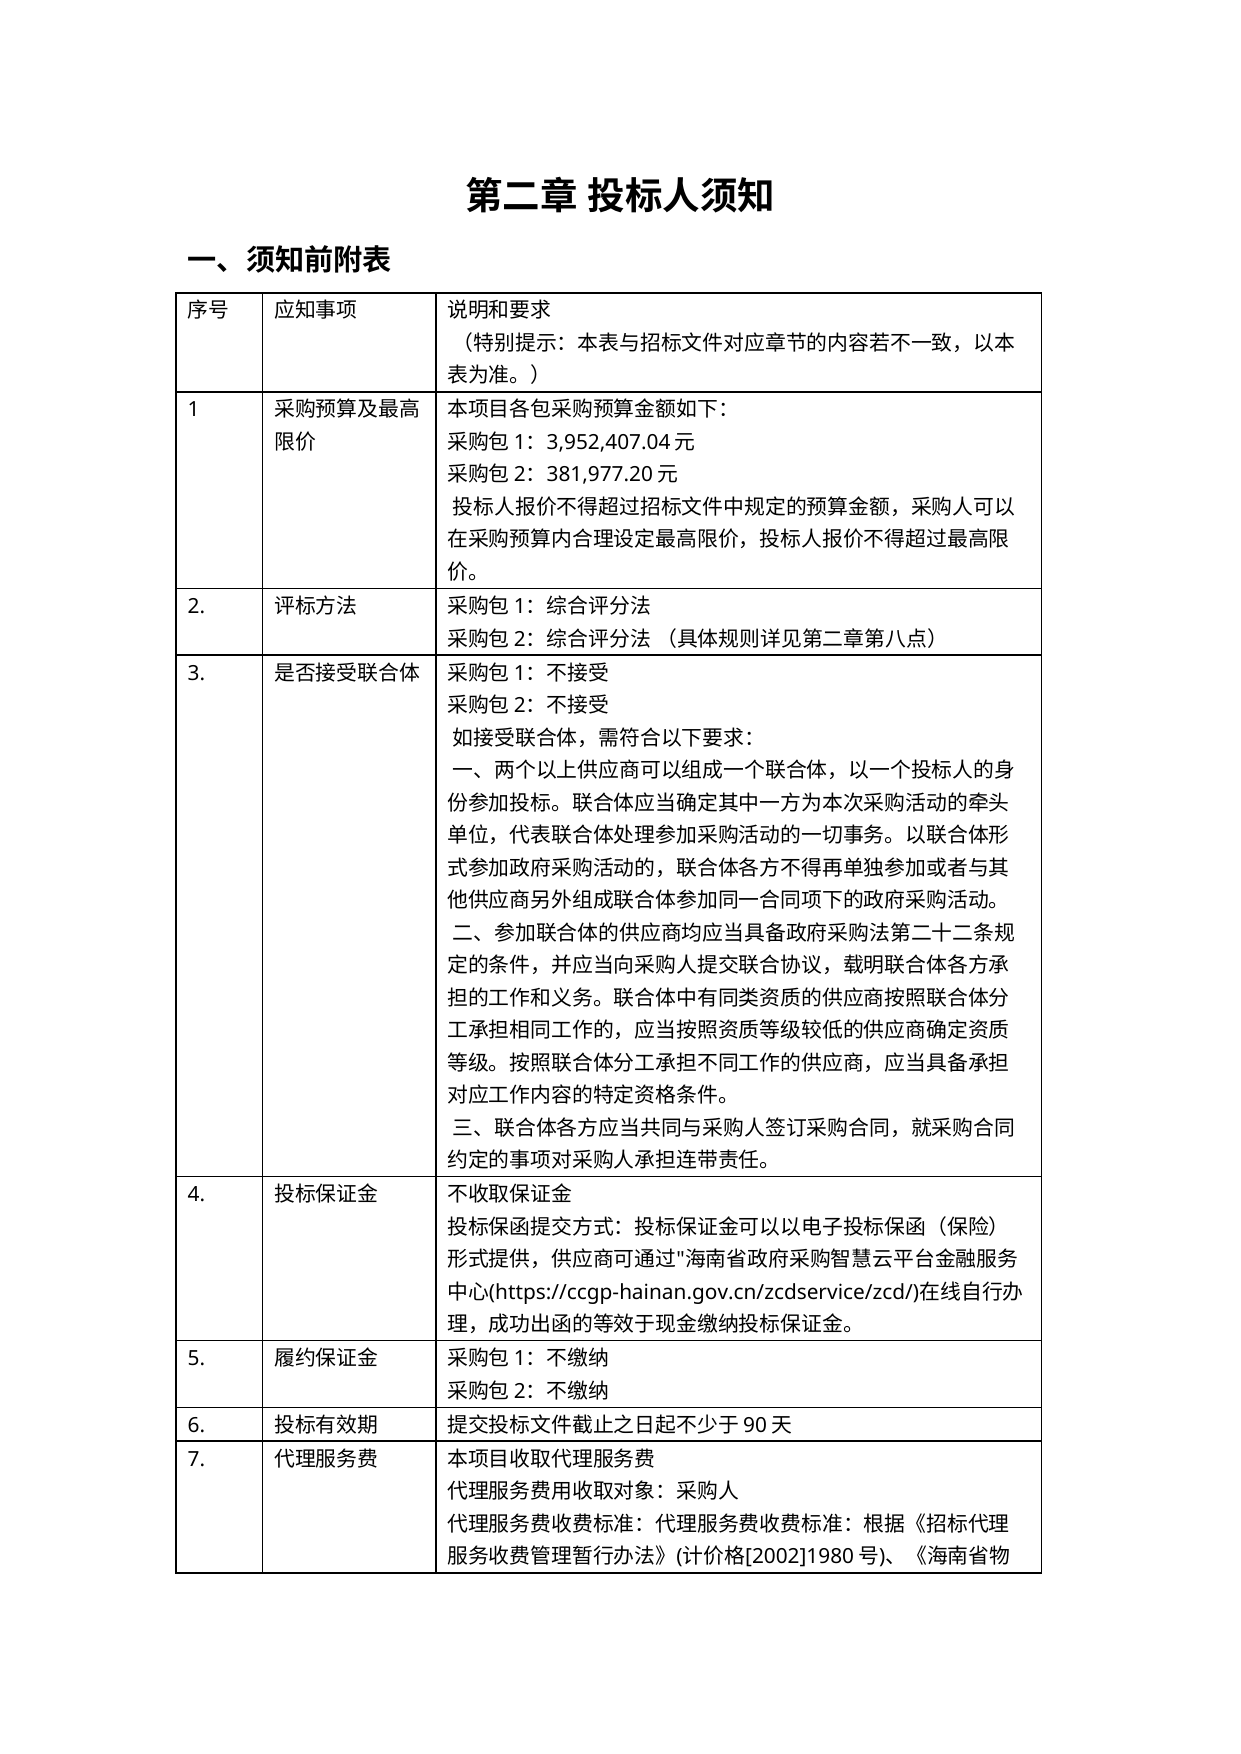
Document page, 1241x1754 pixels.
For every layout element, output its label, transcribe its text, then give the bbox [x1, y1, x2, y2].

table_cell 3. [177, 656, 262, 1176]
table_cell 代理服务费 [263, 1442, 435, 1572]
table_cell 7. [177, 1442, 262, 1572]
text 一、须知前附表 [187, 227, 1053, 292]
table_cell 评标方法 [263, 589, 435, 654]
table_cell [437, 1442, 1041, 1572]
table_cell 4. [177, 1177, 262, 1340]
table_header 应知事项 [263, 294, 435, 391]
table_cell 本项目各包采购预算金额如下： 采购包1：3,952,407.04元 采购包2：381,977.20元 投标人报价不得超过招标文件中规定的预算金额，采购人可以在采购预算内合理设定最高限价，投标人报价不得超过最高限价。 [437, 393, 1041, 588]
table_cell 1 [177, 393, 262, 588]
table_cell 采购包1：不缴纳 采购包2：不缴纳 [437, 1341, 1041, 1406]
table_cell 采购包1：不接受 采购包2：不接受 如接受联合体，需符合以下要求： 一、两个以上供应商可以组成一个联合体，以一个投标人的身份参加投标。联合体应当确定其中一方为本次采购活动的牵头单位，代表联合体处理参加采购活动的一切事务。以联合体形式参加政府采购活动的，联合体各方不得再单独参加或者与其他供应商另外组成联合体参加同一合同项下的政府采购活动。 二、参加联合体的供应商均应当具备政府采购法第二十二条规定的条件，并应当向采购人提交联合协议，载明联合体各方承担的工作和义务。联合体中有同类资质的供应商按照联合体分工承担相同工作的，应当按照资质等级较低的供应商确定资质等级。按照联合体分工承担不同工作的供应商，应当具备承担对应工作内容的特定资格条件。 三、联合体各方应当共同与采购人签订采购合同，就采购合同约定的事项对采购人承担连带责任。 [437, 656, 1041, 1176]
table_cell 投标保证金 [263, 1177, 435, 1340]
table_cell 采购预算及最高限价 [263, 393, 435, 588]
table_header 说明和要求 （特别提示：本表与招标文件对应章节的内容若不一致，以本表为准。） [437, 294, 1041, 391]
table_cell 不收取保证金 投标保函提交方式：投标保证金可以以电子投标保函（保险）形式提供，供应商可通过"海南省政府采购智慧云平台金融服务中心(https://ccgp-hainan.gov.cn/zcdservice/zcd/)在线自行办理，成功出函的等效于现金缴纳投标保证金。 [437, 1177, 1041, 1340]
table_cell 履约保证金 [263, 1341, 435, 1406]
table_cell 2. [177, 589, 262, 654]
table_cell 是否接受联合体 [263, 656, 435, 1176]
text 第二章 投标人须知 [187, 162, 1053, 227]
table_cell 投标有效期 [263, 1408, 435, 1440]
table_cell 5. [177, 1341, 262, 1406]
table_cell 6. [177, 1408, 262, 1440]
table_cell 提交投标文件截止之日起不少于90天 [437, 1408, 1041, 1440]
table_cell 采购包1：综合评分法 采购包2：综合评分法 （具体规则详见第二章第八点） [437, 589, 1041, 654]
table_header 序号 [177, 294, 262, 391]
